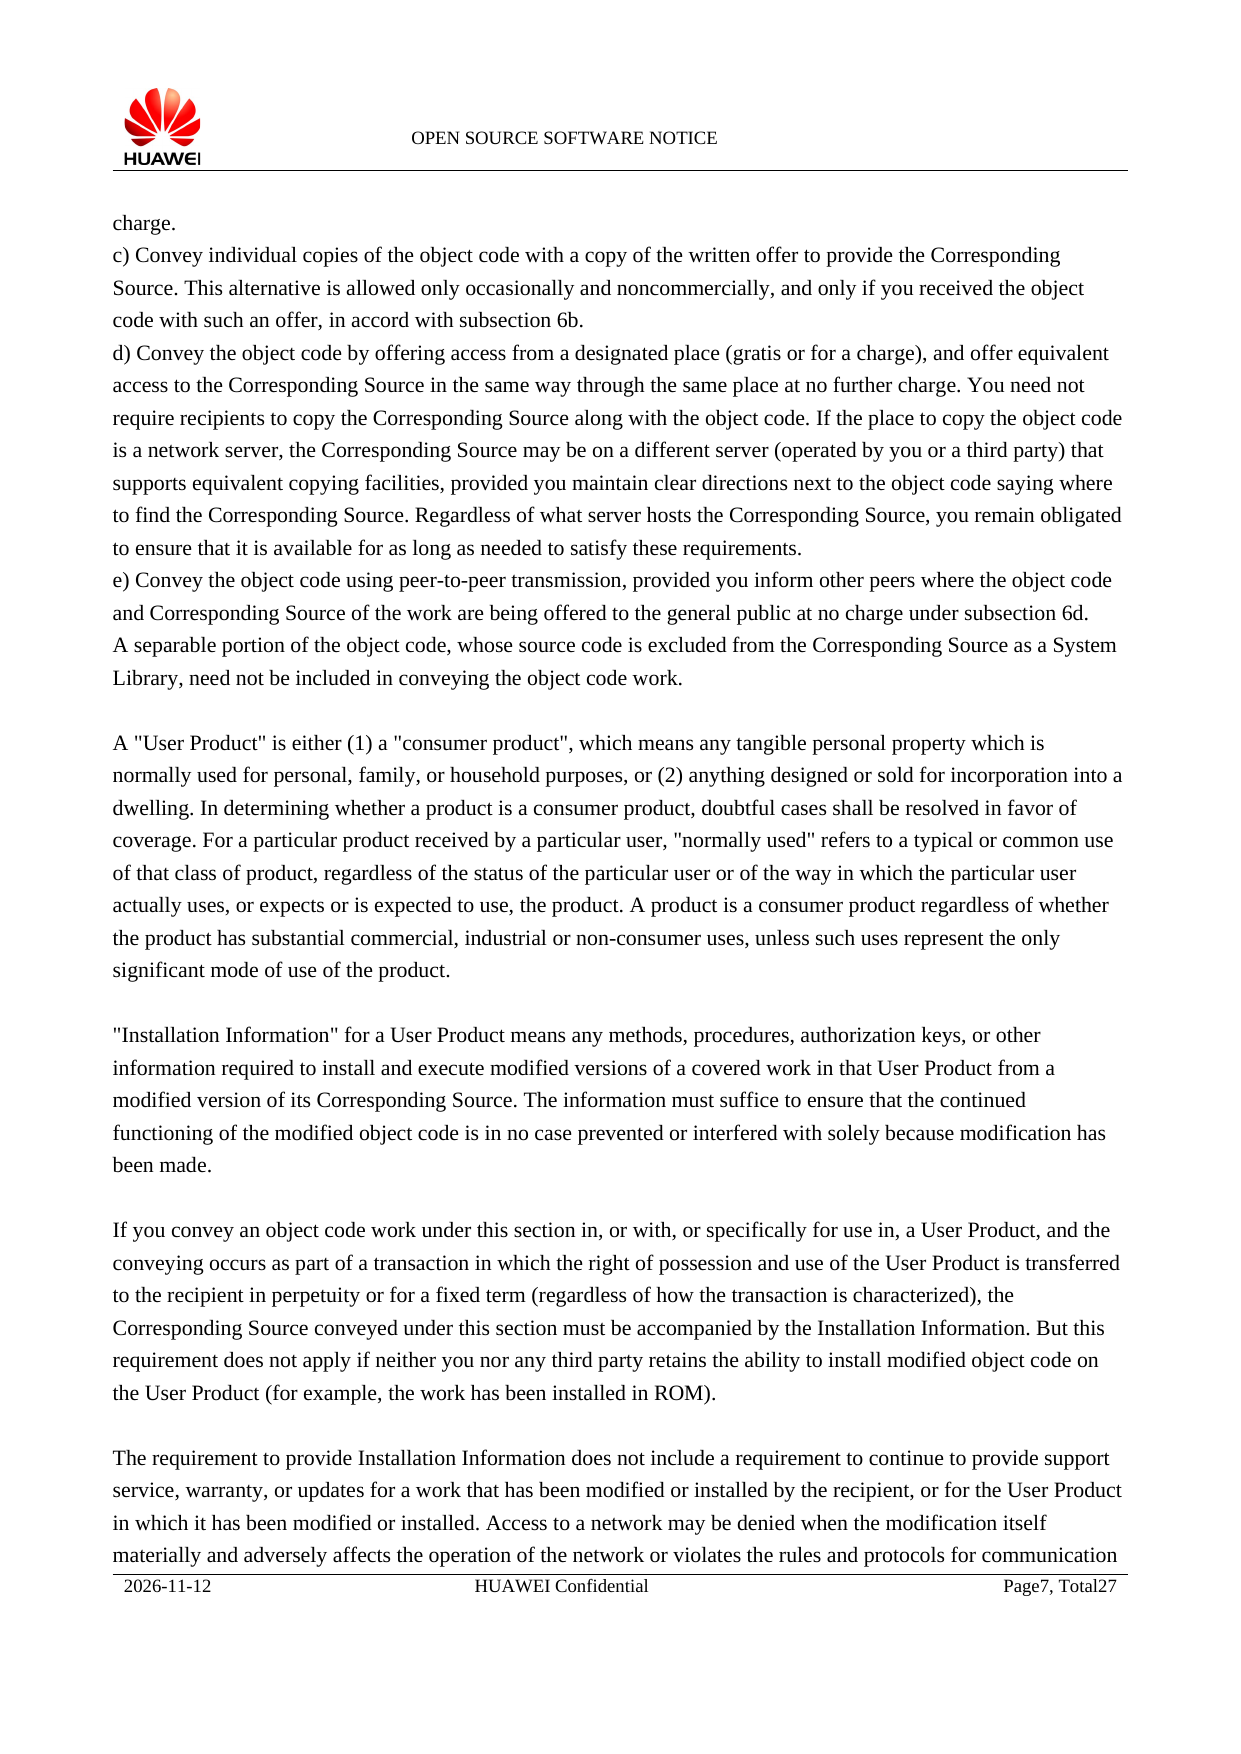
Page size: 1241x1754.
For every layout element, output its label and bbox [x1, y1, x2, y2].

picture [124, 88, 201, 165]
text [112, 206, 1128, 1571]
